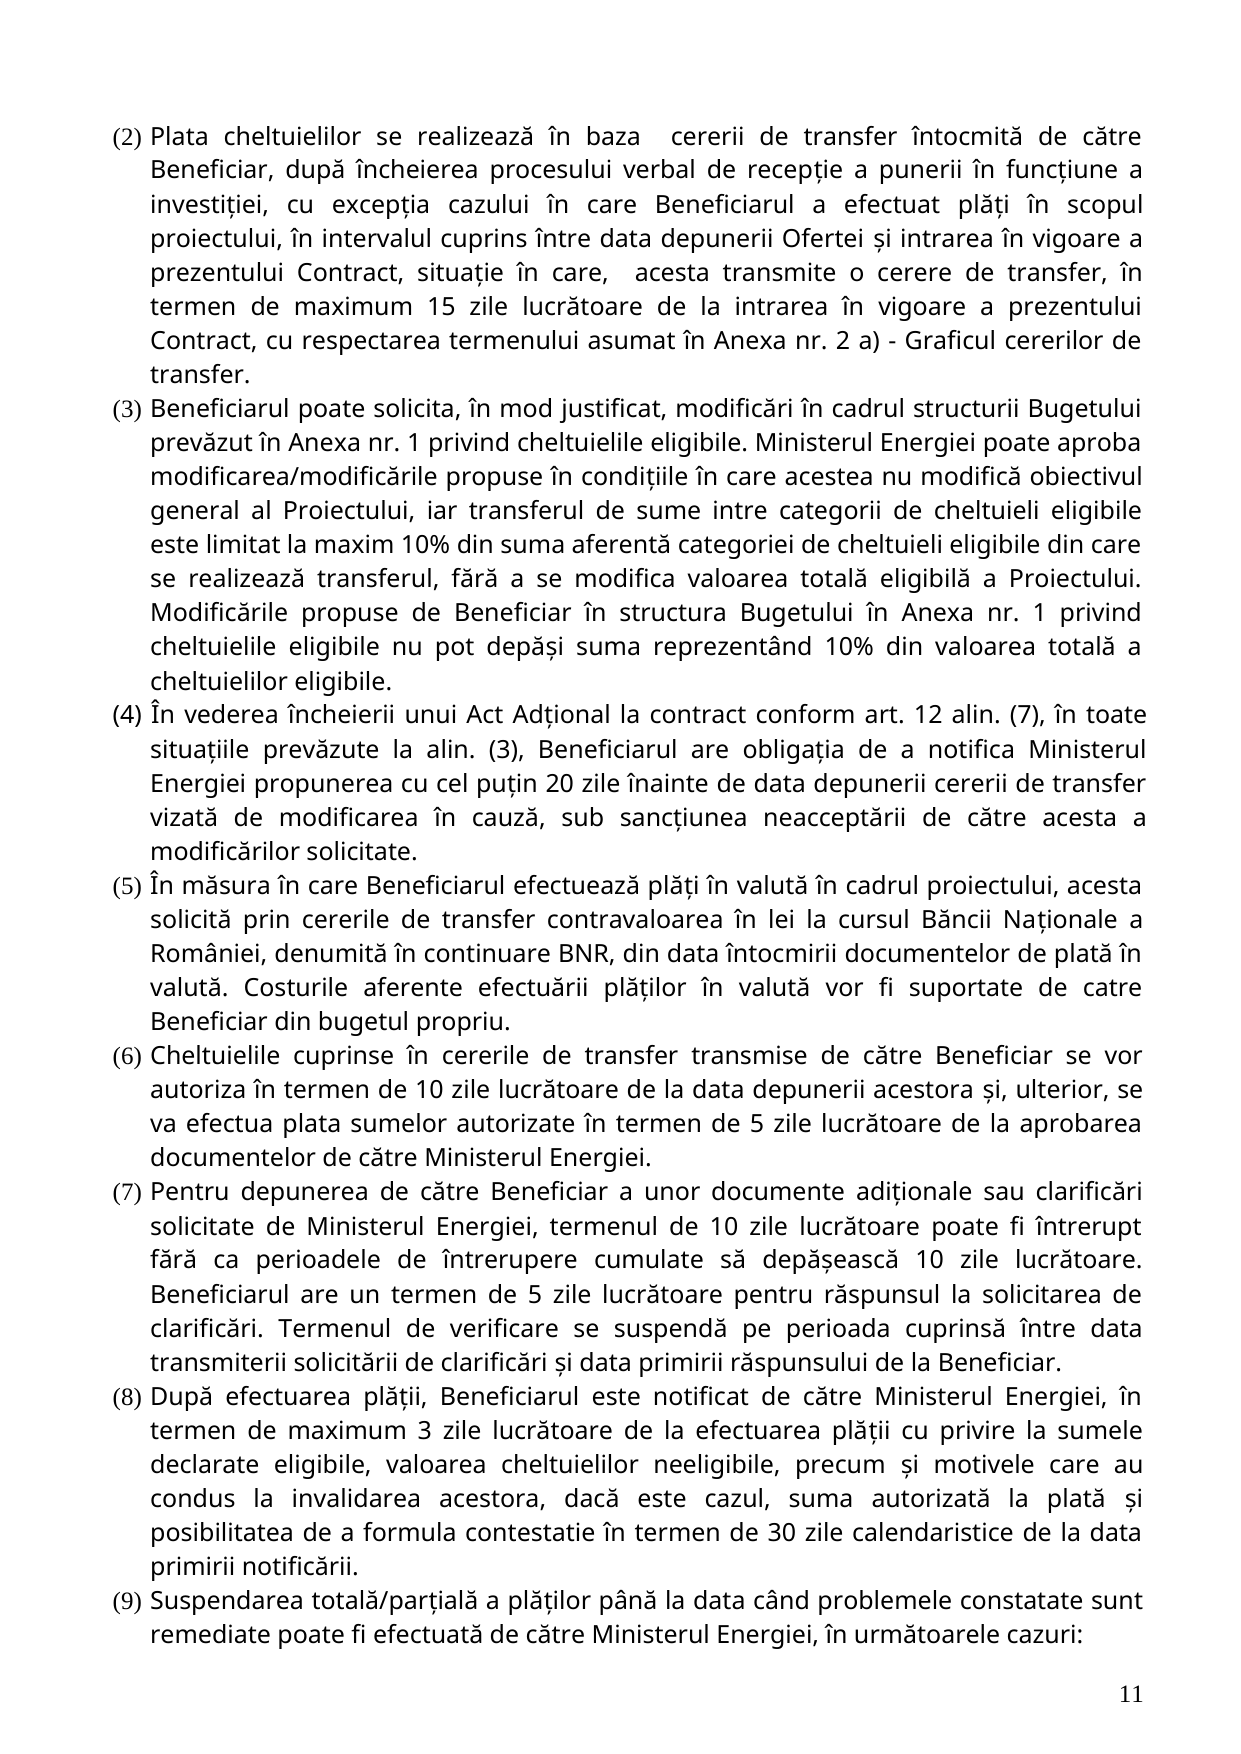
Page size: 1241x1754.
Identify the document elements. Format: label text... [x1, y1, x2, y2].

list Beneficiarul poate solicita, în mod justificat, modificări în cadrul structurii Bugetului prevăzut în Anexa nr. 1 privind cheltuielile eligibile. Ministerul Energiei poate aproba modificarea/modificările propuse în condițiile în care acestea nu modifică obiectivul general al Proiectului, iar transferul de sume intre categorii de cheltuieli eligibile este limitat la maxim 10% din suma aferentă categoriei de cheltuieli eligibile din care se realizează transferul, fără a se modifica valoarea totală eligibilă a Proiectului. Modificările propuse de Beneficiar în structura Bugetului în Anexa nr. 1 privind cheltuielile eligibile nu pot depăși suma reprezentând 10% din valoarea totală a cheltuielilor eligibile. [112, 391, 1143, 697]
text (4) În vederea încheierii unui Act Adțional la contract conform art. 12 alin. (7), în toate situațiile prevăzute la alin. (3), Beneficiarul are obligaţia de a notifica Ministerul Energiei propunerea cu cel puţin 20 zile înainte de data depunerii cererii de transfer vizată de modificarea în cauză, sub sancţiunea neacceptării de către acesta a modificărilor solicitate. [112, 697, 1148, 867]
list Pentru depunerea de către Beneficiar a unor documente adiţionale sau clarificări solicitate de Ministerul Energiei, termenul de 10 zile lucrătoare poate fi întrerupt fără ca perioadele de întrerupere cumulate să depăşească 10 zile lucrătoare. Beneficiarul are un termen de 5 zile lucrătoare pentru răspunsul la solicitarea de clarificări. Termenul de verificare se suspendă pe perioada cuprinsă între data transmiterii solicitării de clarificări și data primirii răspunsului de la Beneficiar. [112, 1174, 1144, 1378]
list Cheltuielile cuprinse în cererile de transfer transmise de către Beneficiar se vor autoriza în termen de 10 zile lucrătoare de la data depunerii acestora și, ulterior, se va efectua plata sumelor autorizate în termen de 5 zile lucrătoare de la aprobarea documentelor de către Ministerul Energiei. [112, 1038, 1144, 1174]
list În măsura în care Beneficiarul efectuează plăți în valută în cadrul proiectului, acesta solicită prin cererile de transfer contravaloarea în lei la cursul Băncii Naționale a României, denumită în continuare BNR, din data întocmirii documentelor de plată în valută. Costurile aferente efectuării plăţilor în valută vor fi suportate de catre Beneficiar din bugetul propriu. [112, 867, 1144, 1038]
list Plata cheltuielilor se realizează în baza cererii de transfer întocmită de către Beneficiar, după încheierea procesului verbal de recepție a punerii în funcțiune a investiției, cu excepția cazului în care Beneficiarul a efectuat plăți în scopul proiectului, în intervalul cuprins între data depunerii Ofertei și intrarea în vigoare a prezentului Contract, situație în care, acesta transmite o cerere de transfer, în termen de maximum 15 zile lucrătoare de la intrarea în vigoare a prezentului Contract, cu respectarea termenului asumat în Anexa nr. 2 a) - Graficul cererilor de transfer. [112, 118, 1144, 391]
list După efectuarea plăţii, Beneficiarul este notificat de către Ministerul Energiei, în termen de maximum 3 zile lucrătoare de la efectuarea plății cu privire la sumele declarate eligibile, valoarea cheltuielilor neeligibile, precum și motivele care au condus la invalidarea acestora, dacă este cazul, suma autorizată la plată și posibilitatea de a formula contestatie în termen de 30 zile calendaristice de la data primirii notificării. [112, 1378, 1144, 1583]
list Suspendarea totală/parțială a plăților până la data când problemele constatate sunt remediate poate fi efectuată de către Ministerul Energiei, în următoarele cazuri: [112, 1583, 1144, 1651]
